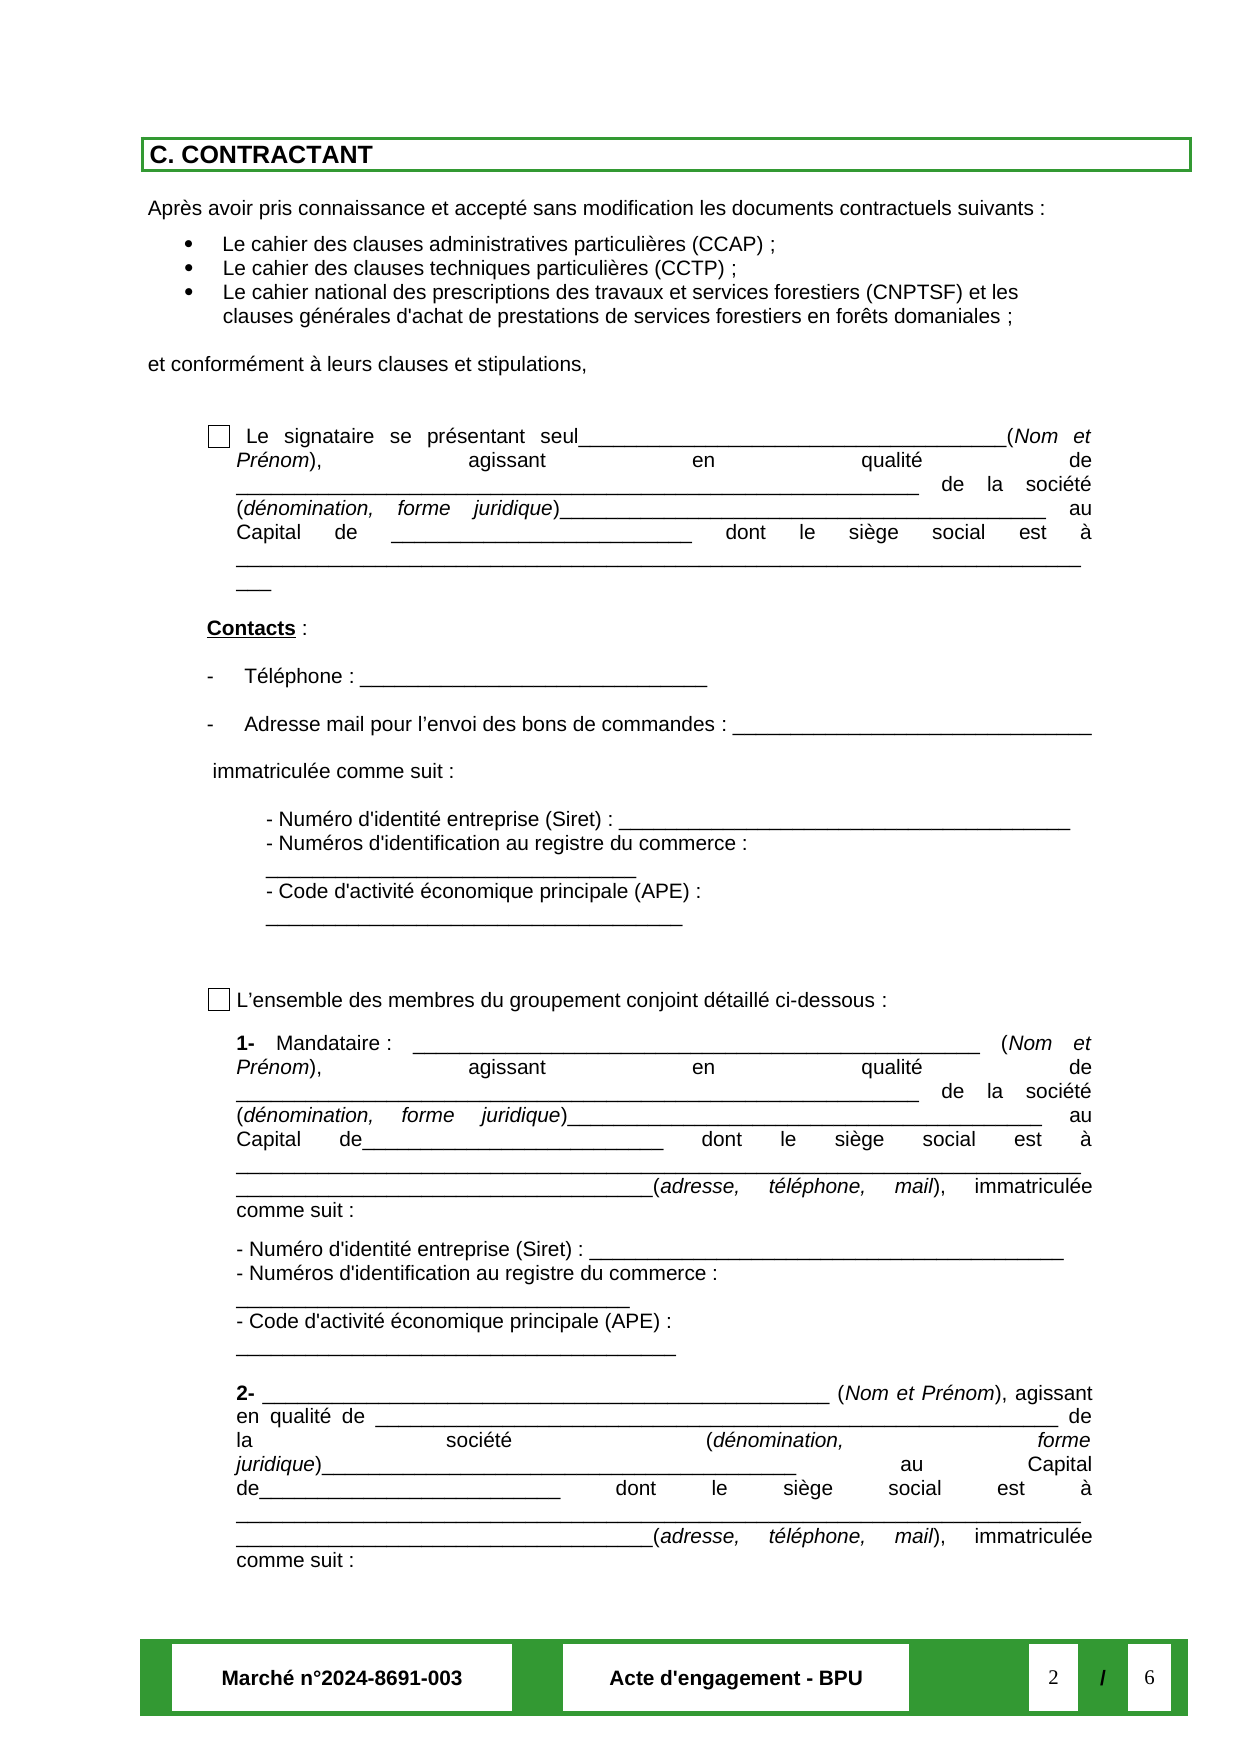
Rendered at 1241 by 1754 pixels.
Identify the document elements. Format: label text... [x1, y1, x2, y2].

text - Numéro d'identité entreprise (Siret) : _________________________________________ [236, 1237, 1093, 1261]
text - Numéros d'identification au registre du commerce : ________________________________ [266, 831, 1093, 879]
list Le cahier des clauses techniques particulières (CCTP) ; [185, 256, 1093, 280]
list Téléphone : ______________________________ [207, 663, 1093, 687]
text Après avoir pris connaissance et accepté sans modification les documents contractuels suivants : [148, 196, 1093, 219]
text - Numéros d'identification au registre du commerce : __________________________________ [236, 1261, 1093, 1308]
text 1- Mandataire : _________________________________________________ (Nom et Prénom), agissant en qualité de ___________________________________________________________ de la société (dénomination, forme juridique)_________________________________________ au Capital de__________________________ dont le siège social est à _____________________________________________________________________________________________________________(adresse, téléphone, mail), immatriculée comme suit : [236, 1031, 1093, 1222]
text et conformément à leurs clauses et stipulations, [148, 352, 1093, 376]
list Le cahier des clauses administratives particulières (CCAP) ; [185, 232, 1093, 256]
text Contacts : [207, 616, 1093, 639]
list Adresse mail pour l’envoi des bons de commandes : _______________________________ [207, 711, 1093, 735]
text L’ensemble des membres du groupement conjoint détaillé ci-dessous : [207, 987, 1093, 1011]
text - Code d'activité économique principale (APE) : ______________________________________ [236, 1308, 1093, 1356]
table_header C. CONTRACTANT [144, 140, 1189, 168]
text Le signataire se présentant seul_____________________________________(Nom et Prénom), agissant en qualité de ___________________________________________________________ de la société (dénomination, forme juridique)__________________________________________ au Capital de __________________________ dont le siège social est à ____________________________________________________________________________ [207, 424, 1093, 592]
text immatriculée comme suit : [207, 759, 1093, 783]
list Le cahier national des prescriptions des travaux et services forestiers (CNPTSF) et les clauses générales d'achat de prestations de services forestiers en forêts domaniales ; [185, 280, 1093, 328]
text - Numéro d'identité entreprise (Siret) : _______________________________________ [266, 807, 1093, 831]
text - Code d'activité économique principale (APE) : ____________________________________ [266, 879, 1093, 927]
text 2- _________________________________________________ (Nom et Prénom), agissant en qualité de ___________________________________________________________ de la société (dénomination, forme juridique)_________________________________________ au Capital de__________________________ dont le siège social est à _____________________________________________________________________________________________________________(adresse, téléphone, mail), immatriculée comme suit : [236, 1380, 1093, 1572]
